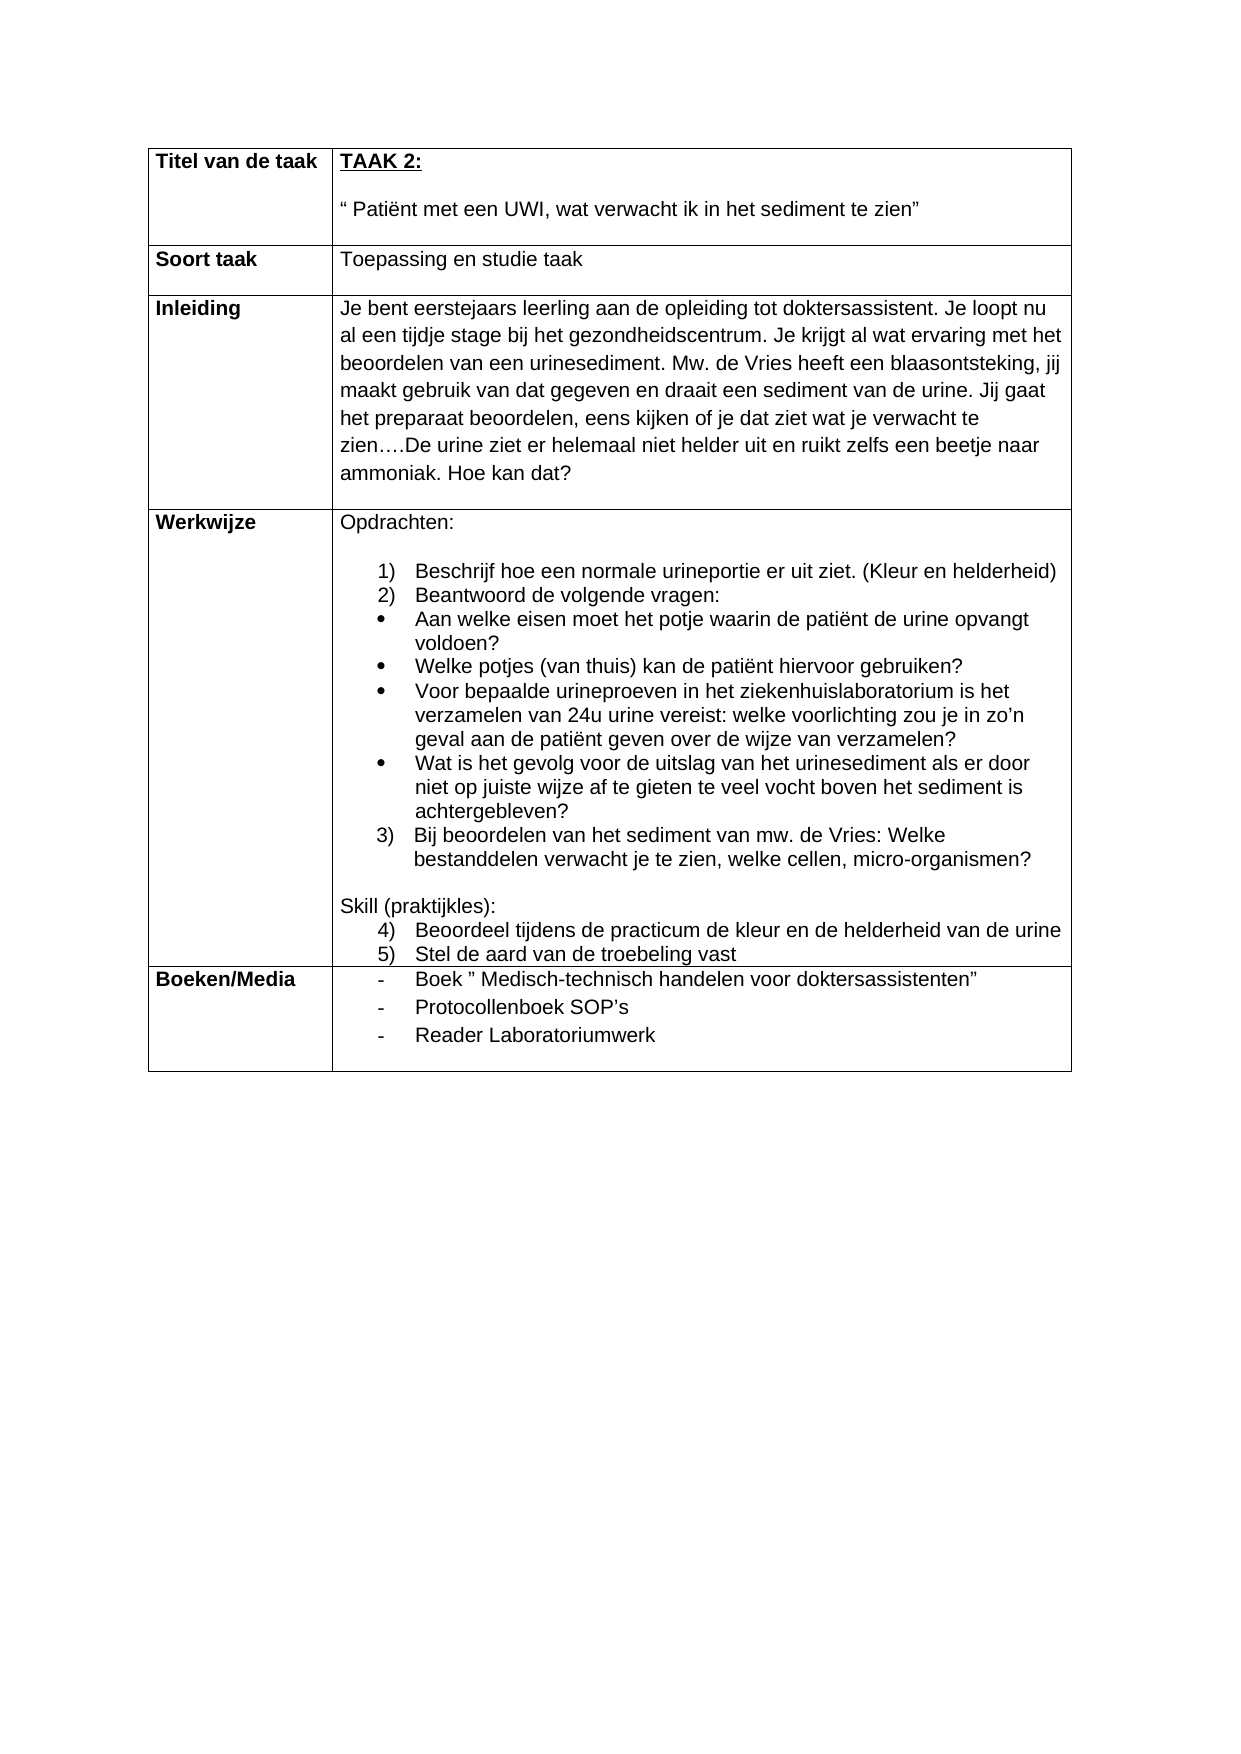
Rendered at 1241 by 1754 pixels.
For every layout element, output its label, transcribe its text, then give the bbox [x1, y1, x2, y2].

table_cell Werkwijze [149, 510, 332, 966]
table_header Titel van de taak [149, 149, 332, 245]
table_cell Je bent eerstejaars leerling aan de opleiding tot doktersassistent. Je loopt nu al een tijdje stage bij het gezondheidscentrum. Je krijgt al wat ervaring met het beoordelen van een urinesediment. Mw. de Vries heeft een blaasontsteking, jij maakt gebruik van dat gegeven en draait een sediment van de urine. Jij gaat het preparaat beoordelen, eens kijken of je dat ziet wat je verwacht te zien….De urine ziet er helemaal niet helder uit en ruikt zelfs een beetje naar ammoniak. Hoe kan dat? [333, 296, 1071, 509]
table_cell Boek ” Medisch-technisch handelen voor doktersassistenten” Protocollenboek SOP’s Reader Laboratoriumwerk [333, 967, 1071, 1071]
table_cell Boeken/Media [149, 967, 332, 1071]
table_header TAAK 2: “ Patiënt met een UWI, wat verwacht ik in het sediment te zien” [333, 149, 1071, 245]
table_cell Soort taak [149, 246, 332, 295]
table_cell Toepassing en studie taak [333, 246, 1071, 295]
table_cell Inleiding [149, 296, 332, 509]
table_cell Opdrachten: Beschrijf hoe een normale urineportie er uit ziet. (Kleur en helderheid) Beantwoord de volgende vragen: Aan welke eisen moet het potje waarin de patiënt de urine opvangt voldoen? Welke potjes (van thuis) kan de patiënt hiervoor gebruiken? Voor bepaalde urineproeven in het ziekenhuislaboratorium is het verzamelen van 24u urine vereist: welke voorlichting zou je in zo’n geval aan de patiënt geven over de wijze van verzamelen? Wat is het gevolg voor de uitslag van het urinesediment als er door niet op juiste wijze af te gieten te veel vocht boven het sediment is achtergebleven? Bij beoordelen van het sediment van mw. de Vries: Welke bestanddelen verwacht je te zien, welke cellen, micro-organismen? Skill (praktijkles): Beoordeel tijdens de practicum de kleur en de helderheid van de urine Stel de aard van de troebeling vast [333, 510, 1071, 966]
